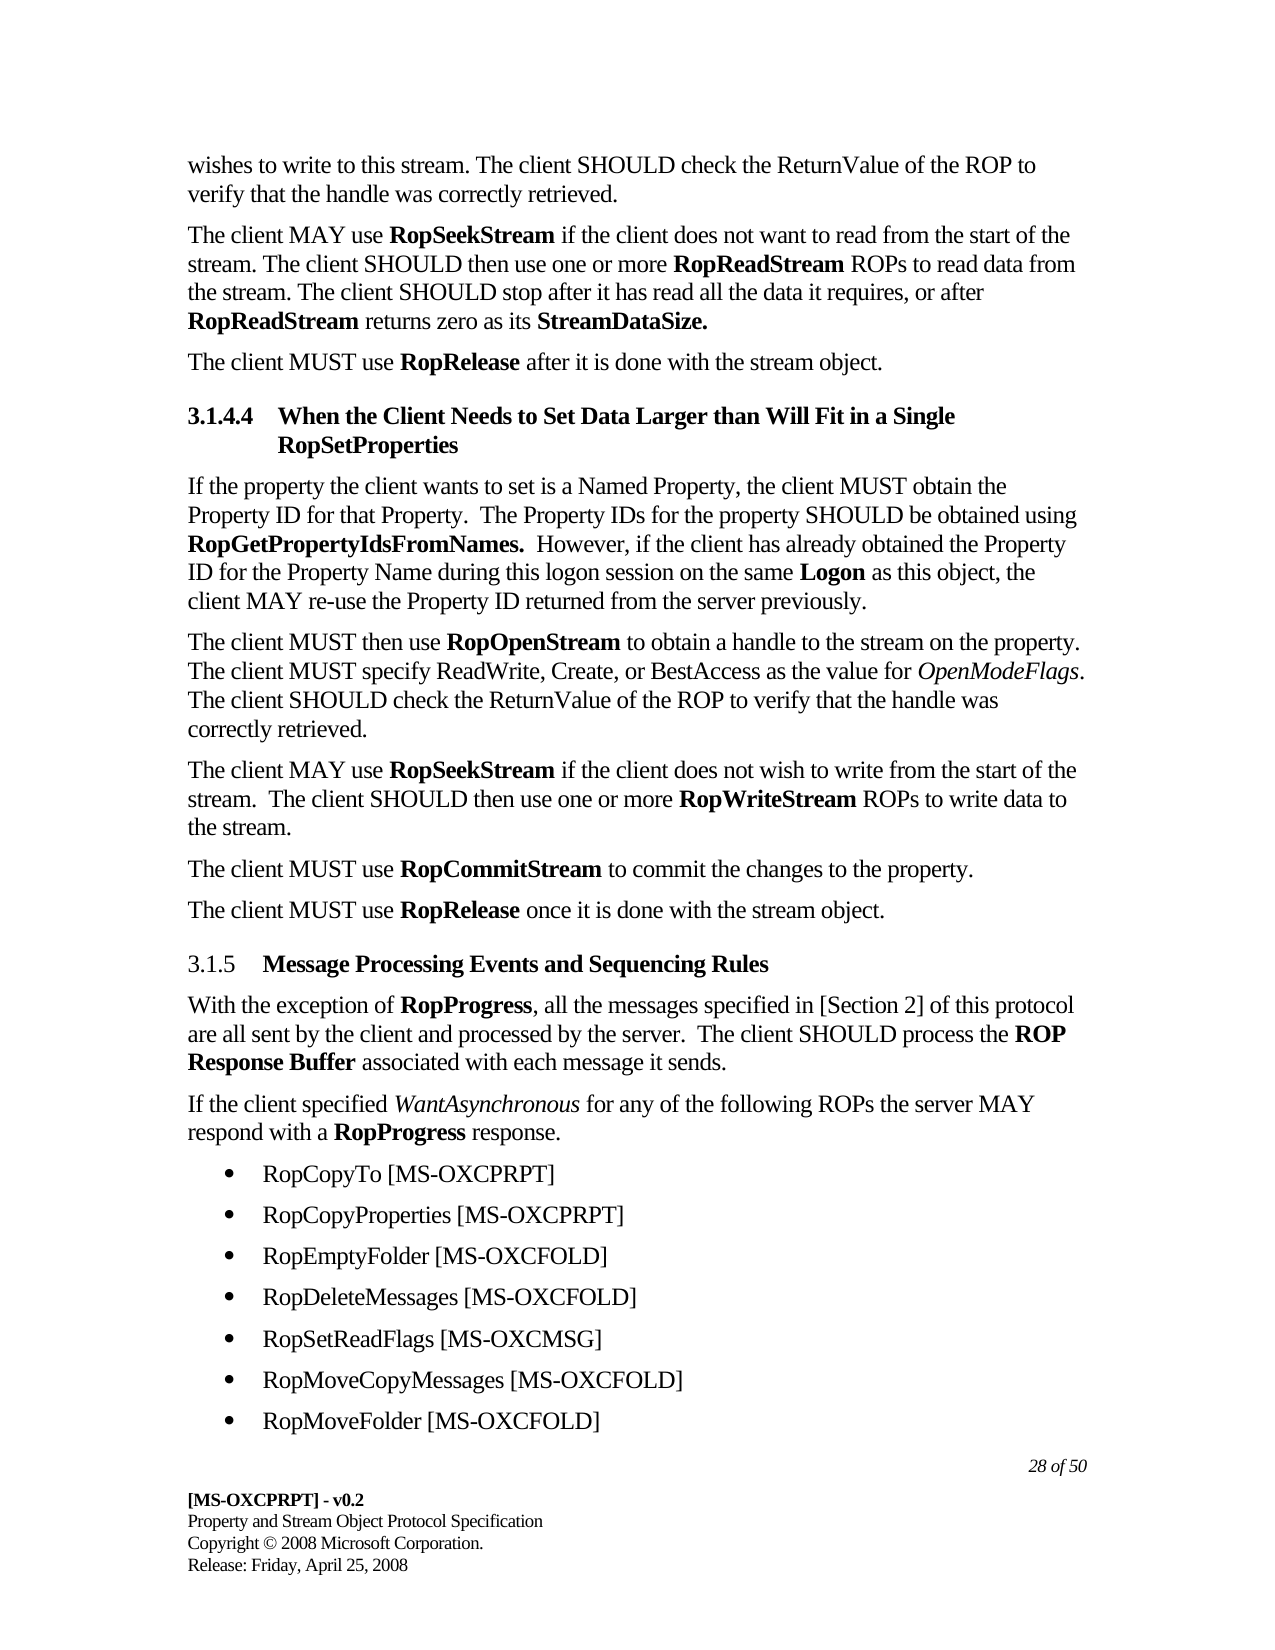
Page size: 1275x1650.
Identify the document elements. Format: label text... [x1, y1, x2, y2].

list RopMoveFolder [MS-OXCFOLD] [225, 1406, 1087, 1435]
text The client MUST then use RopOpenStream to obtain a handle to the stream on the property. The client MUST specify ReadWrite, Create, or BestAccess as the value for OpenModeFlags. The client SHOULD check the ReturnValue of the ROP to verify that the handle was correctly retrieved. [187, 627, 1087, 742]
text The client MUST use RopRelease once it is done with the stream object. [187, 895, 1087, 924]
list RopCopyTo [MS-OXCPRPT] [225, 1159, 1087, 1187]
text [187, 150, 1087, 207]
list RopMoveCopyMessages [MS-OXCFOLD] [225, 1365, 1087, 1394]
text The client MUST use RopRelease after it is done with the stream object. [187, 347, 1087, 376]
text With the exception of RopProgress, all the messages specified in [Section 2] of this protocol are all sent by the client and processed by the server. The client SHOULD process the ROP Response Buffer associated with each message it sends. [187, 990, 1087, 1076]
text If the property the client wants to set is a Named Property, the client MUST obtain the Property ID for that Property. The Property IDs for the property SHOULD be obtained using RopGetPropertyIdsFromNames. However, if the client has already obtained the Property ID for the Property Name during this logon session on the same Logon as this object, the client MAY re-use the Property ID returned from the server previously. [187, 471, 1087, 615]
list RopEmptyFolder [MS-OXCFOLD] [225, 1241, 1087, 1270]
text If the client specified WantAsynchronous for any of the following ROPs the server MAY respond with a RopProgress response. [187, 1089, 1087, 1146]
text The client MAY use RopSeekStream if the client does not wish to write from the start of the stream. The client SHOULD then use one or more RopWriteStream ROPs to write data to the stream. [187, 755, 1087, 841]
text The client MAY use RopSeekStream if the client does not want to read from the start of the stream. The client SHOULD then use one or more RopReadStream ROPs to read data from the stream. The client SHOULD stop after it has read all the data it requires, or after RopReadStream returns zero as its StreamDataSize. [187, 220, 1087, 335]
subtitle When the Client Needs to Set Data Larger than Will Fit in a Single RopSetProperties [187, 401, 1087, 459]
list RopDeleteMessages [MS-OXCFOLD] [225, 1282, 1087, 1311]
list RopCopyProperties [MS-OXCPRPT] [225, 1200, 1087, 1229]
subtitle Message Processing Events and Sequencing Rules [187, 949, 1087, 977]
list RopSetReadFlags [MS-OXCMSG] [225, 1324, 1087, 1352]
text The client MUST use RopCommitStream to commit the changes to the property. [187, 854, 1087, 882]
